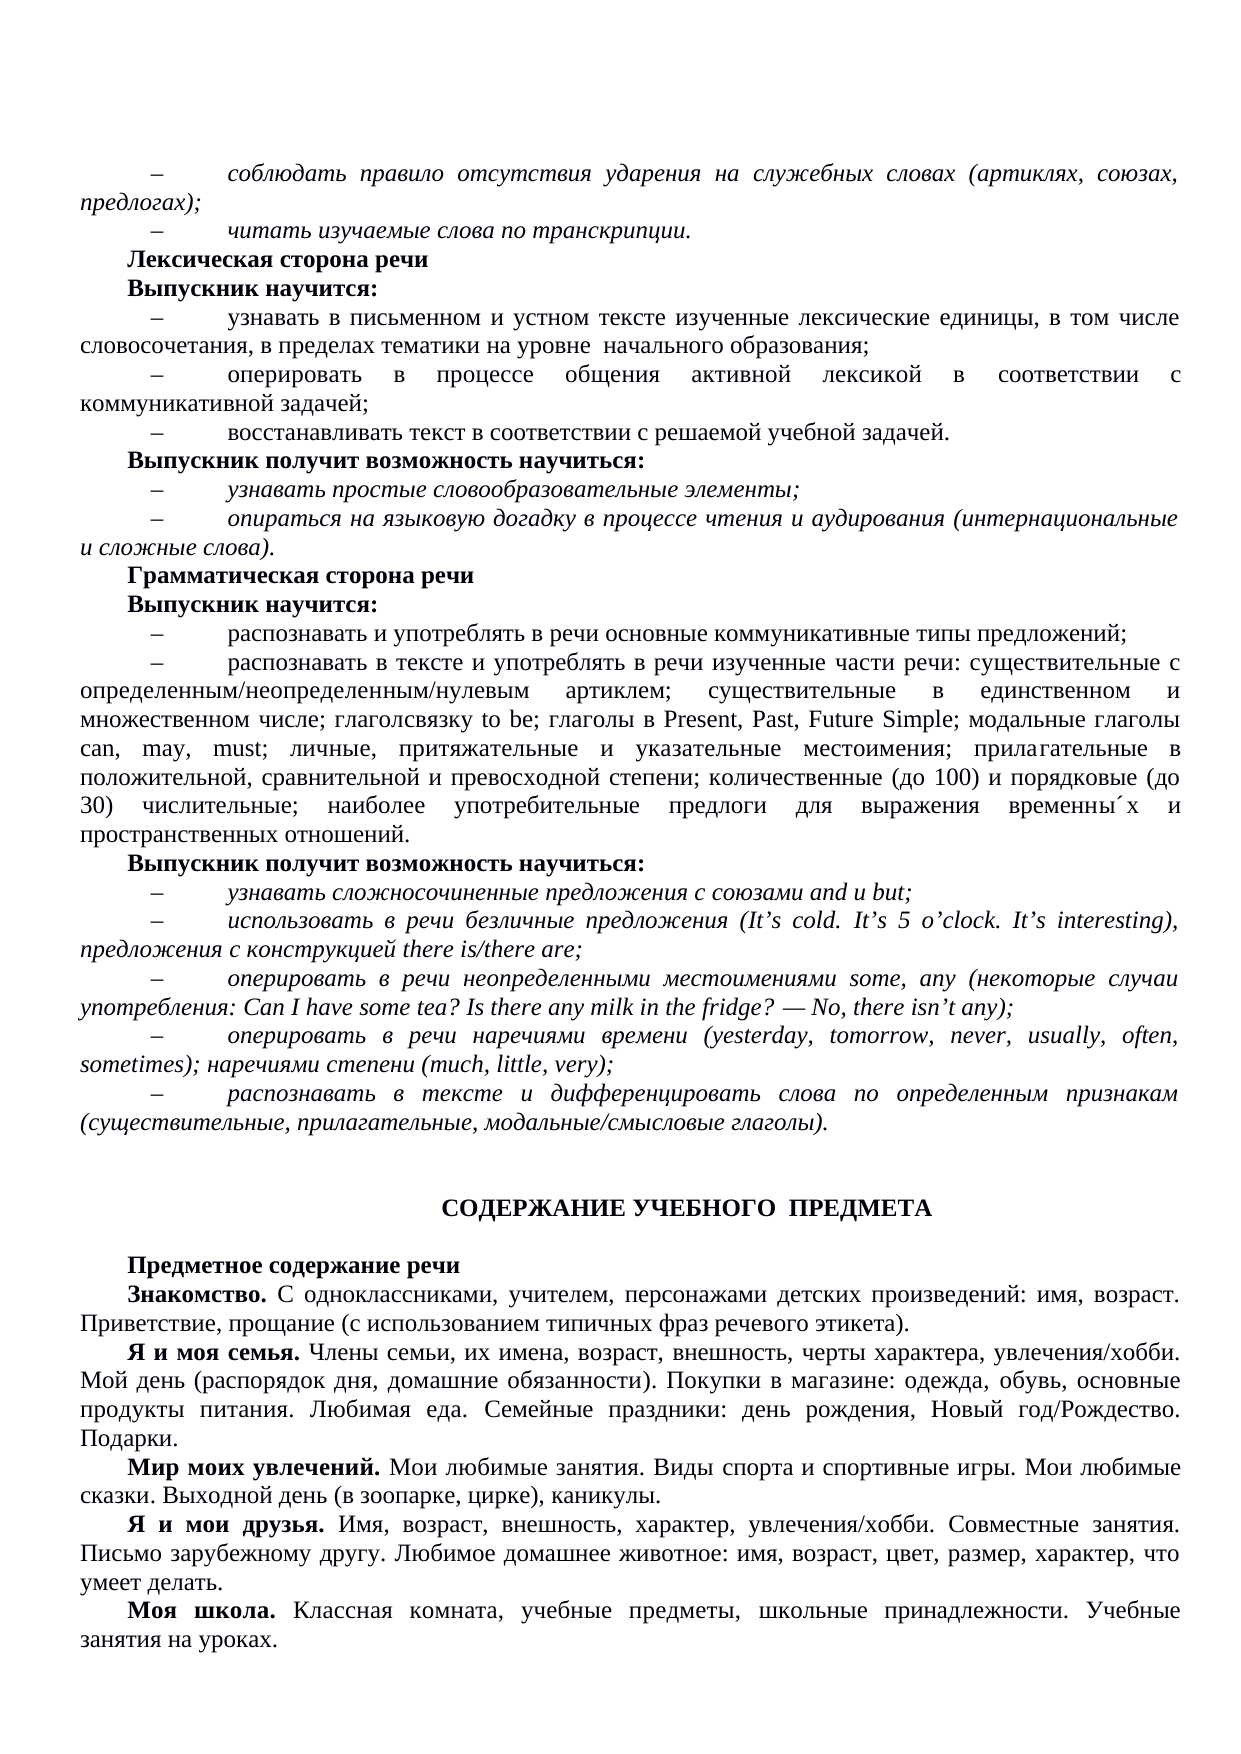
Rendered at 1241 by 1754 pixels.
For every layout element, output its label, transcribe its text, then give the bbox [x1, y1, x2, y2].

text СОДЕРЖАНИЕ УЧЕБНОГО ПРЕДМЕТА [192, 1193, 1181, 1222]
text Знакомство. С одноклассниками, учителем, персонажами детских произведений: имя, возраст. Приветствие, прощание (с использованием типичных фраз речевого этикета). [80, 1279, 1181, 1337]
list узнавать сложносочиненные предложения с союзами and и but; [80, 877, 1181, 905]
list восстанавливать текст в соответствии с решаемой учебной задачей. [80, 417, 1181, 445]
text Мир моих увлечений. Мои любимые занятия. Виды спорта и спортивные игры. Мои любимые сказки. Выходной день (в зоопарке, цирке), каникулы. [80, 1452, 1181, 1509]
text Выпускник получит возможность научиться: [80, 848, 1181, 877]
list оперировать в речи неопределенными местоимениями some, any (некоторые случаи употребления: Can I have some tea? Is there any milk in the fridge? — No, there isn’t any); [80, 963, 1181, 1020]
text Выпускник научится: [80, 589, 1181, 618]
text Моя школа. Классная комната, учебные предметы, школьные принадлежности. Учебные занятия на уроках. [80, 1595, 1181, 1653]
list читать изучаемые слова по транскрипции. [80, 215, 1181, 244]
list использовать в речи безличные предложения (It’s cold. It’s 5 o’clock. It’s interesting), предложения с конструкцией there is/there are; [80, 905, 1181, 963]
list распознавать в тексте и употреблять в речи изученные части речи: существительные с определенным/неопределенным/нулевым артиклем; существительные в единственном и множественном числе; глаголсвязку to be; глаголы в Present, Past, Future Simple; модальные глаголы can, may, must; личные, притяжательные и указательные местоимения; прилагательные в положительной, сравнительной и превосходной степени; количественные (до 100) и порядковые (до 30) числительные; наиболее употребительные предлоги для выражения временны´х и пространственных отношений. [80, 647, 1181, 848]
text Выпускник получит возможность научиться: [80, 445, 1181, 474]
list узнавать простые словообразовательные элементы; [80, 474, 1181, 503]
list соблюдать правило отсутствия ударения на служебных словах (артиклях, союзах, предлогах); [80, 158, 1181, 215]
list оперировать в речи наречиями времени (yesterday, tomorrow, never, usually, often, sometimes); наречиями степени (much, little, very); [80, 1020, 1181, 1078]
list узнавать в письменном и устном тексте изученные лексические единицы, в том числе словосочетания, в пределах тематики на уровне начального образования; [80, 302, 1181, 359]
list распознавать в тексте и дифференцировать слова по определенным признакам (существительные, прилагательные, модальные/смысловые глаголы). [80, 1078, 1181, 1135]
list опираться на языковую догадку в процессе чтения и аудирования (интернациональные и сложные слова). [80, 503, 1181, 560]
list распознавать и употреблять в речи основные коммуникативные типы предложений; [80, 618, 1181, 647]
list оперировать в процессе общения активной лексикой в соответствии с коммуникативной задачей; [80, 359, 1181, 417]
text Лексическая сторона речи [80, 244, 1181, 273]
text Я и моя семья. Члены семьи, их имена, возраст, внешность, черты характера, увлечения/хобби. Мой день (распорядок дня, домашние обязанности). Покупки в магазине: одежда, обувь, основные продукты питания. Любимая еда. Семейные праздники: день рождения, Новый год/Рождество. Подарки. [80, 1337, 1181, 1452]
text Грамматическая сторона речи [80, 560, 1181, 589]
text Выпускник научится: [80, 273, 1181, 302]
text Я и мои друзья. Имя, возраст, внешность, характер, увлечения/хобби. Совместные занятия. Письмо зарубежному другу. Любимое домашнее животное: имя, возраст, цвет, размер, характер, что умеет делать. [80, 1509, 1181, 1595]
text Предметное содержание речи [80, 1250, 1181, 1279]
